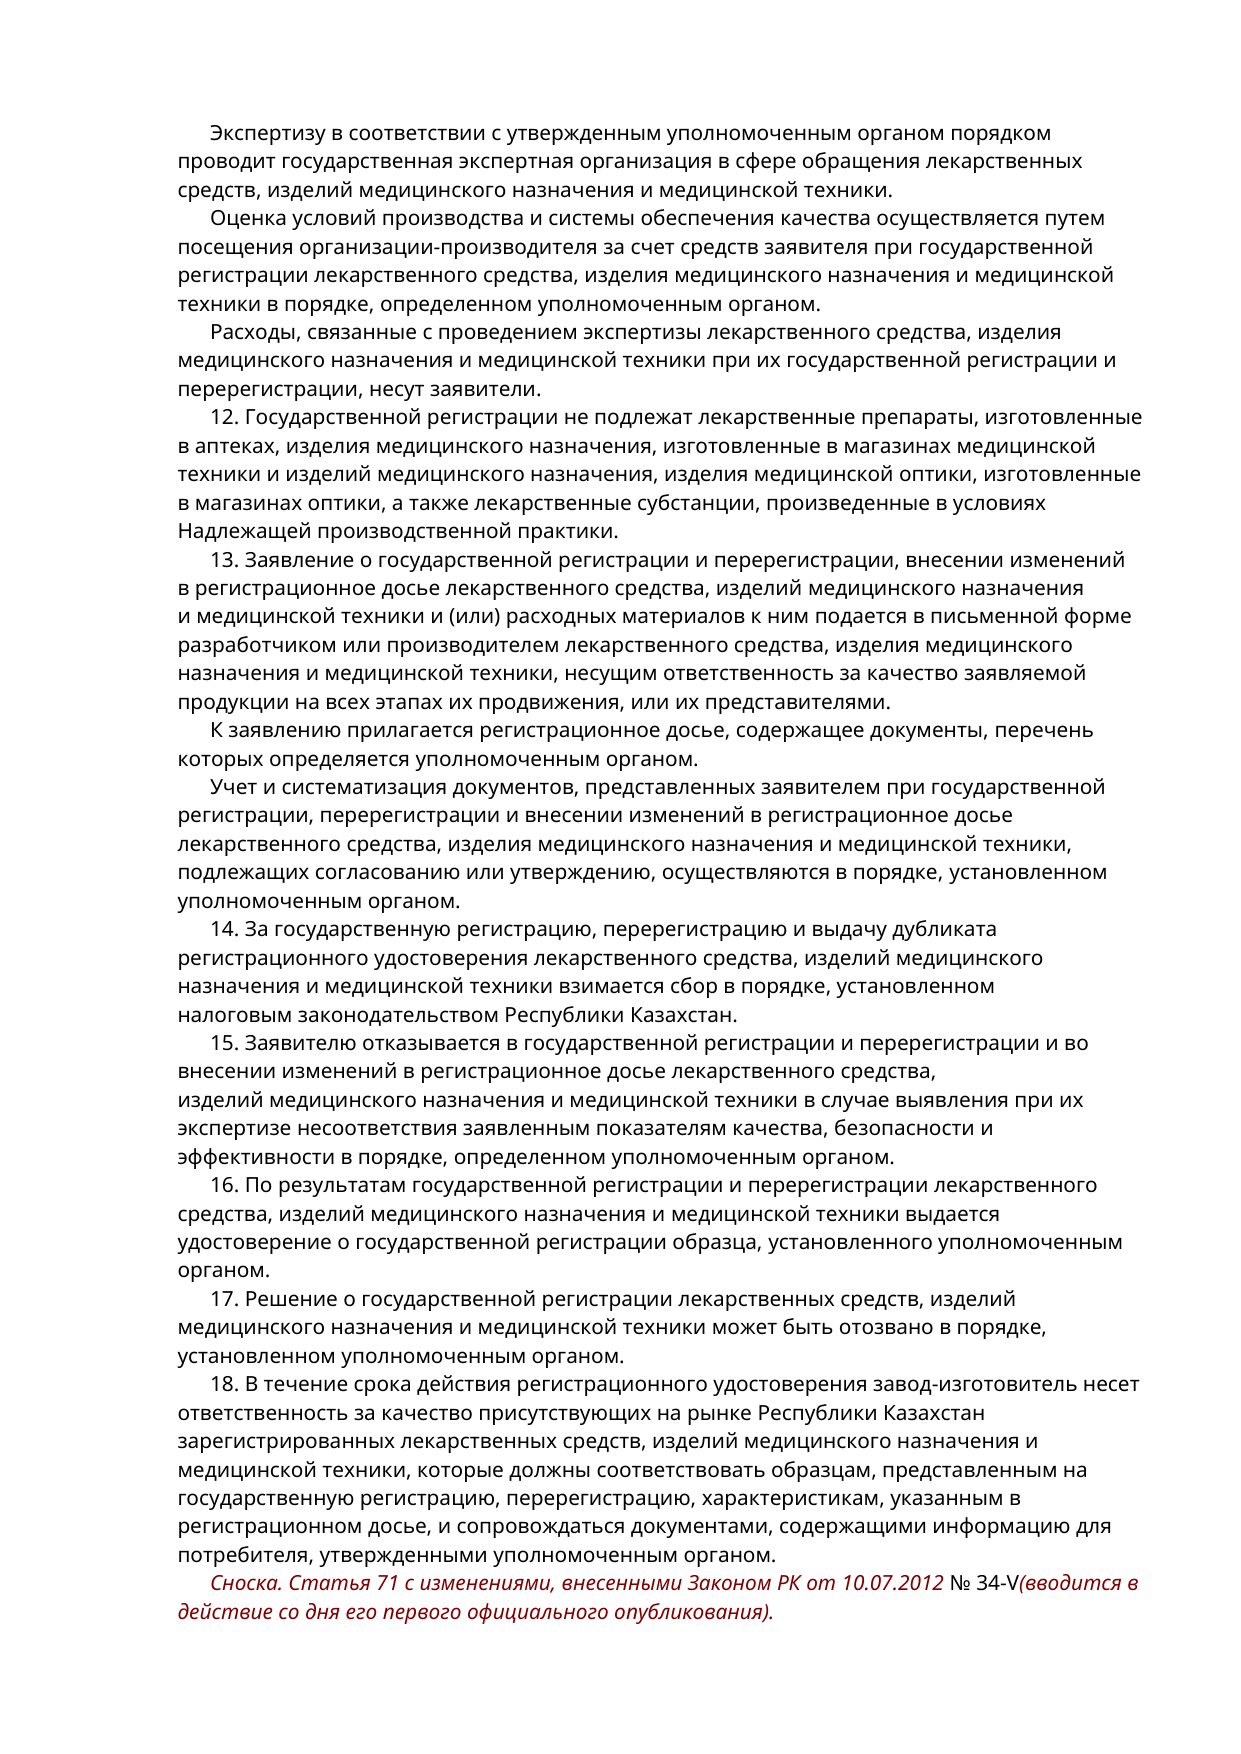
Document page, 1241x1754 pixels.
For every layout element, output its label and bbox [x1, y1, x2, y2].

text [177, 118, 1152, 1625]
